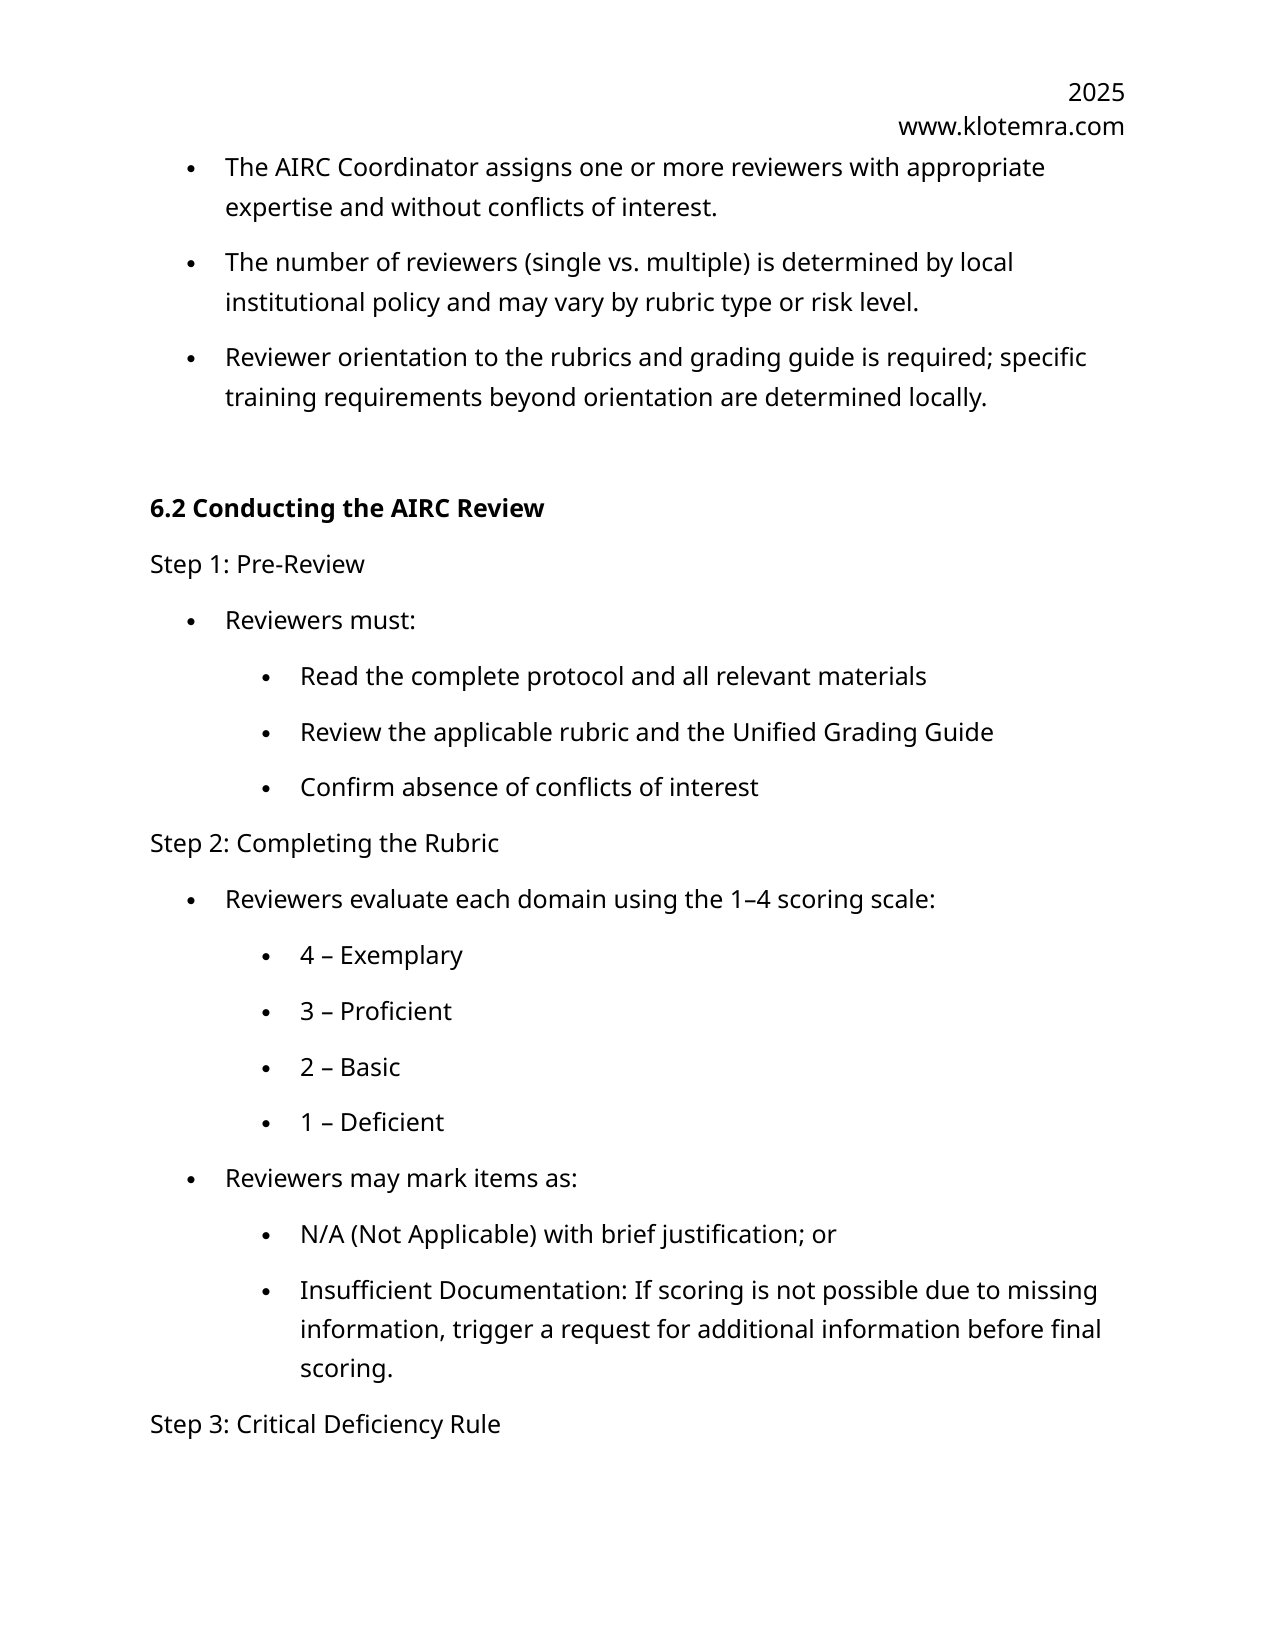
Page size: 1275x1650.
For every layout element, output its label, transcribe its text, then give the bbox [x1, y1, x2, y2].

list 4 – Exemplary [262, 937, 1125, 972]
list N/A (Not Applicable) with brief justification; or [262, 1217, 1125, 1251]
list Review the applicable rubric and the Unified Grading Guide [262, 714, 1125, 748]
list Read the complete protocol and all relevant materials [262, 658, 1125, 692]
text Step 3: Critical Deficiency Rule [150, 1407, 1125, 1441]
list Reviewer orientation to the rubrics and grading guide is required; specific training requirements beyond orientation are determined locally. [187, 340, 1125, 413]
list Confirm absence of conflicts of interest [262, 770, 1125, 804]
list Reviewers must: [187, 602, 1125, 637]
list The AIRC Coordinator assigns one or more reviewers with appropriate expertise and without conflicts of interest. [187, 150, 1125, 223]
list 1 – Deficient [262, 1105, 1125, 1139]
list Insufficient Documentation: If scoring is not possible due to missing information, trigger a request for additional information before final scoring. [262, 1272, 1125, 1385]
list 2 – Basic [262, 1049, 1125, 1083]
text Step 1: Pre-Review [150, 547, 1125, 581]
list 3 – Proficient [262, 993, 1125, 1027]
list Reviewers evaluate each domain using the 1–4 scoring scale: [187, 882, 1125, 916]
text 6.2 Conducting the AIRC Review [150, 491, 1125, 525]
list Reviewers may mark items as: [187, 1161, 1125, 1195]
text Step 2: Completing the Rubric [150, 826, 1125, 860]
list The number of reviewers (single vs. multiple) is determined by local institutional policy and may vary by rubric type or risk level. [187, 245, 1125, 318]
